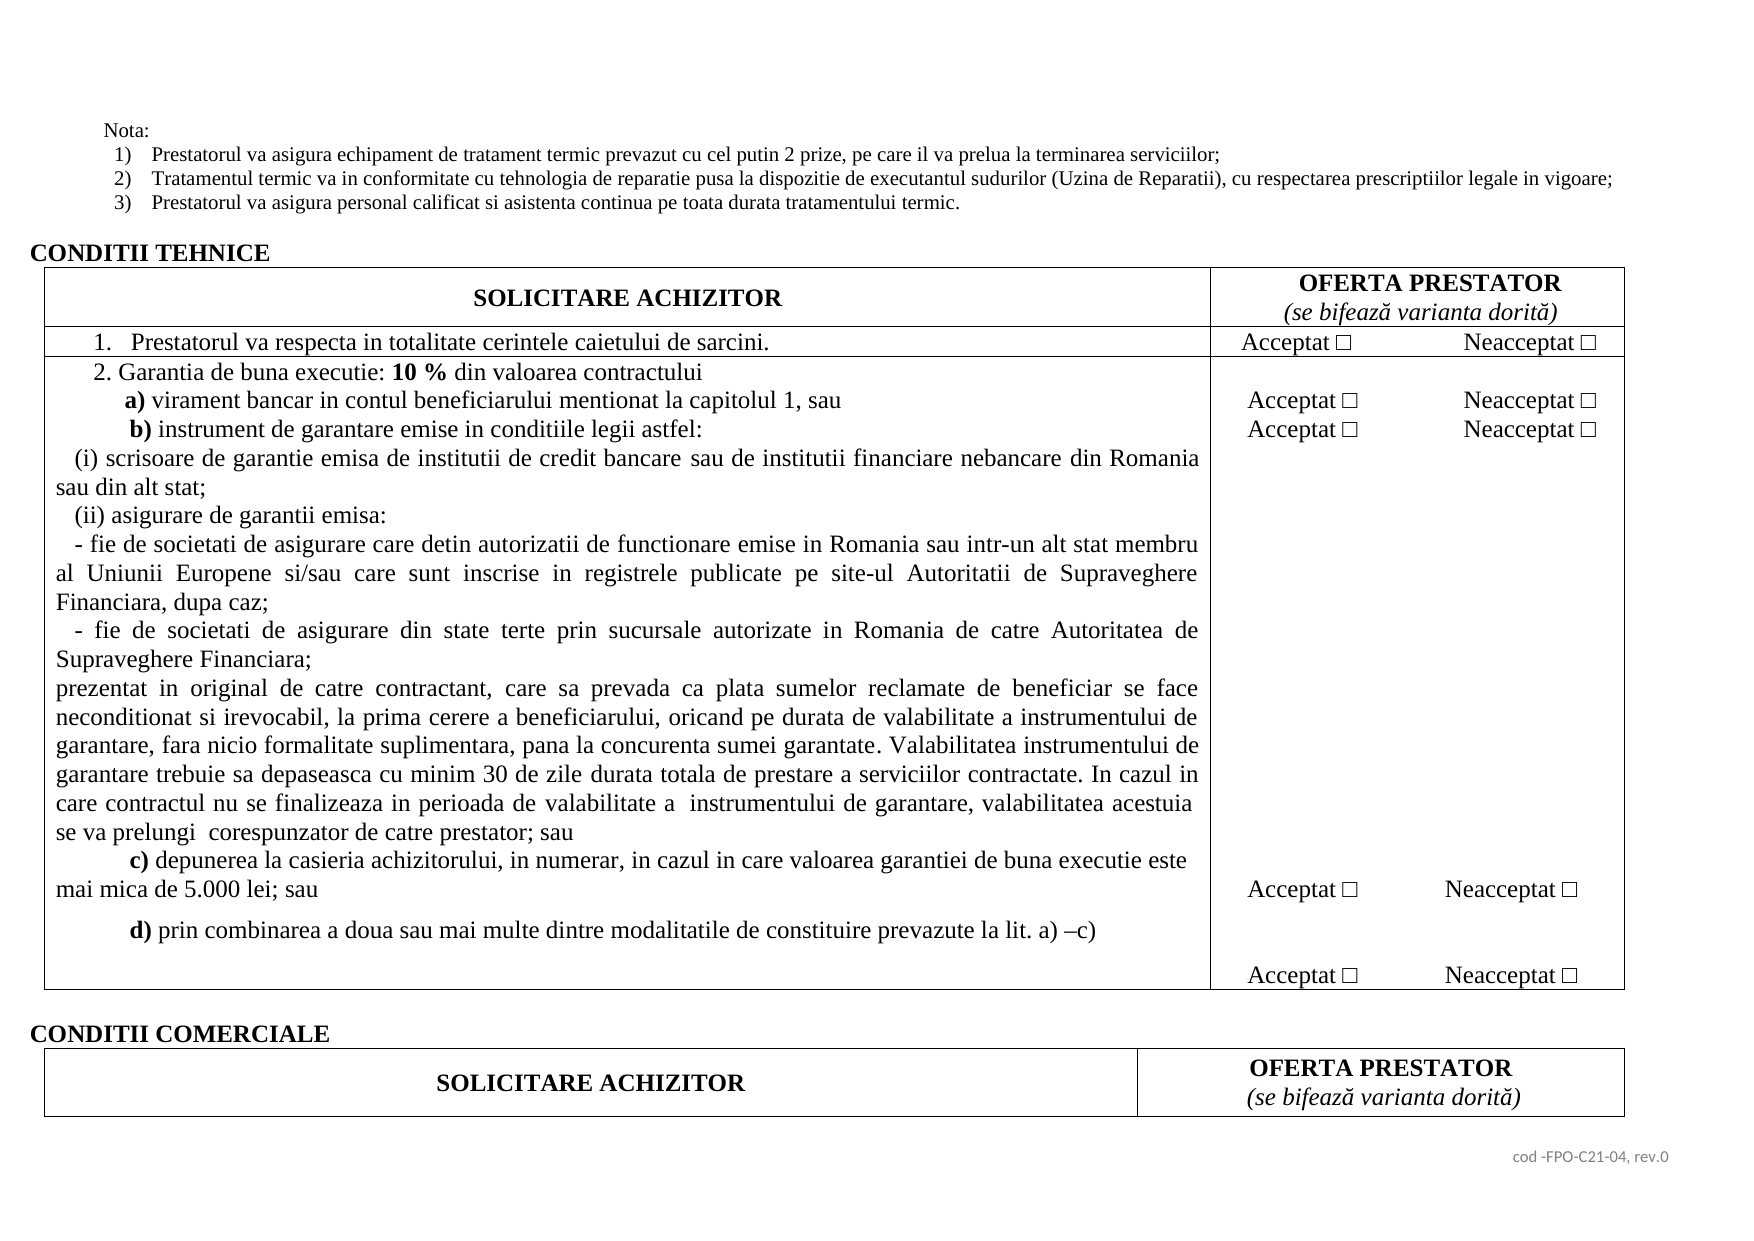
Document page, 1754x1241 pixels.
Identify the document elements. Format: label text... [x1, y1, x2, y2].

table_cell 2. Garantia de buna executie: 10 % din valoarea contractului a) virament bancar in contul beneficiarului mentionat la capitolul 1, sau b) instrument de garantare emise in conditiile legii astfel: (i) scrisoare de garantie emisa de institutii de credit bancare sau de institutii financiare nebancare din Romania sau din alt stat; (ii) asigurare de garantii emisa: - fie de societati de asigurare care detin autorizatii de functionare emise in Romania sau intr-un alt stat membru al Uniunii Europene si/sau care sunt inscrise in registrele publicate pe site-ul Autoritatii de Supraveghere Financiara, dupa caz; - fie de societati de asigurare din state terte prin sucursale autorizate in Romania de catre Autoritatea de Supraveghere Financiara; prezentat in original de catre contractant, care sa prevada ca plata sumelor reclamate de beneficiar se face neconditionat si irevocabil, la prima cerere a beneficiarului, oricand pe durata de valabilitate a instrumentului de garantare, fara nicio formalitate suplimentara, pana la concurenta sumei garantate. Valabilitatea instrumentului de garantare trebuie sa depaseasca cu minim 30 de zile durata totala de prestare a serviciilor contractate. In cazul in care contractul nu se finalizeaza in perioada de valabilitate a instrumentului de garantare, valabilitatea acestuia se va prelungi corespunzator de catre prestator; sau c) depunerea la casieria achizitorului, in numerar, in cazul in care valoarea garantiei de buna executie este mai mica de 5.000 lei; sau d) prin combinarea a doua sau mai multe dintre modalitatile de constituire prevazute la lit. a) –c) [45, 357, 1210, 989]
table_header OFERTA PRESTATOR (se bifează varianta dorită) [1211, 268, 1624, 326]
table_cell Acceptat □ Neacceptat □ [1211, 327, 1624, 356]
table_header OFERTA PRESTATOR (se bifează varianta dorită) [1138, 1049, 1624, 1116]
text Nota: [103, 118, 1668, 142]
table_header SOLICITARE ACHIZITOR [45, 1049, 1137, 1116]
list Prestatorul va asigura echipament de tratament termic prevazut cu cel putin 2 prize, pe care il va prelua la terminarea serviciilor; [114, 142, 1668, 166]
list Tratamentul termic va in conformitate cu tehnologia de reparatie pusa la dispozitie de executantul sudurilor (Uzina de Reparatii), cu respectarea prescriptiilor legale in vigoare; [114, 166, 1668, 190]
list Prestatorul va asigura personal calificat si asistenta continua pe toata durata tratamentului termic. [114, 190, 1668, 214]
table_header SOLICITARE ACHIZITOR [45, 268, 1210, 326]
table_cell Acceptat □ Neacceptat □ Acceptat □ Neacceptat □ Acceptat □ Neacceptat □ Acceptat □ Neacceptat □ [1211, 357, 1624, 989]
table_cell Prestatorul va respecta in totalitate cerintele caietului de sarcini. [45, 327, 1210, 356]
text CONDITII TEHNICE [29, 238, 1668, 267]
text CONDITII COMERCIALE [29, 1019, 1668, 1048]
